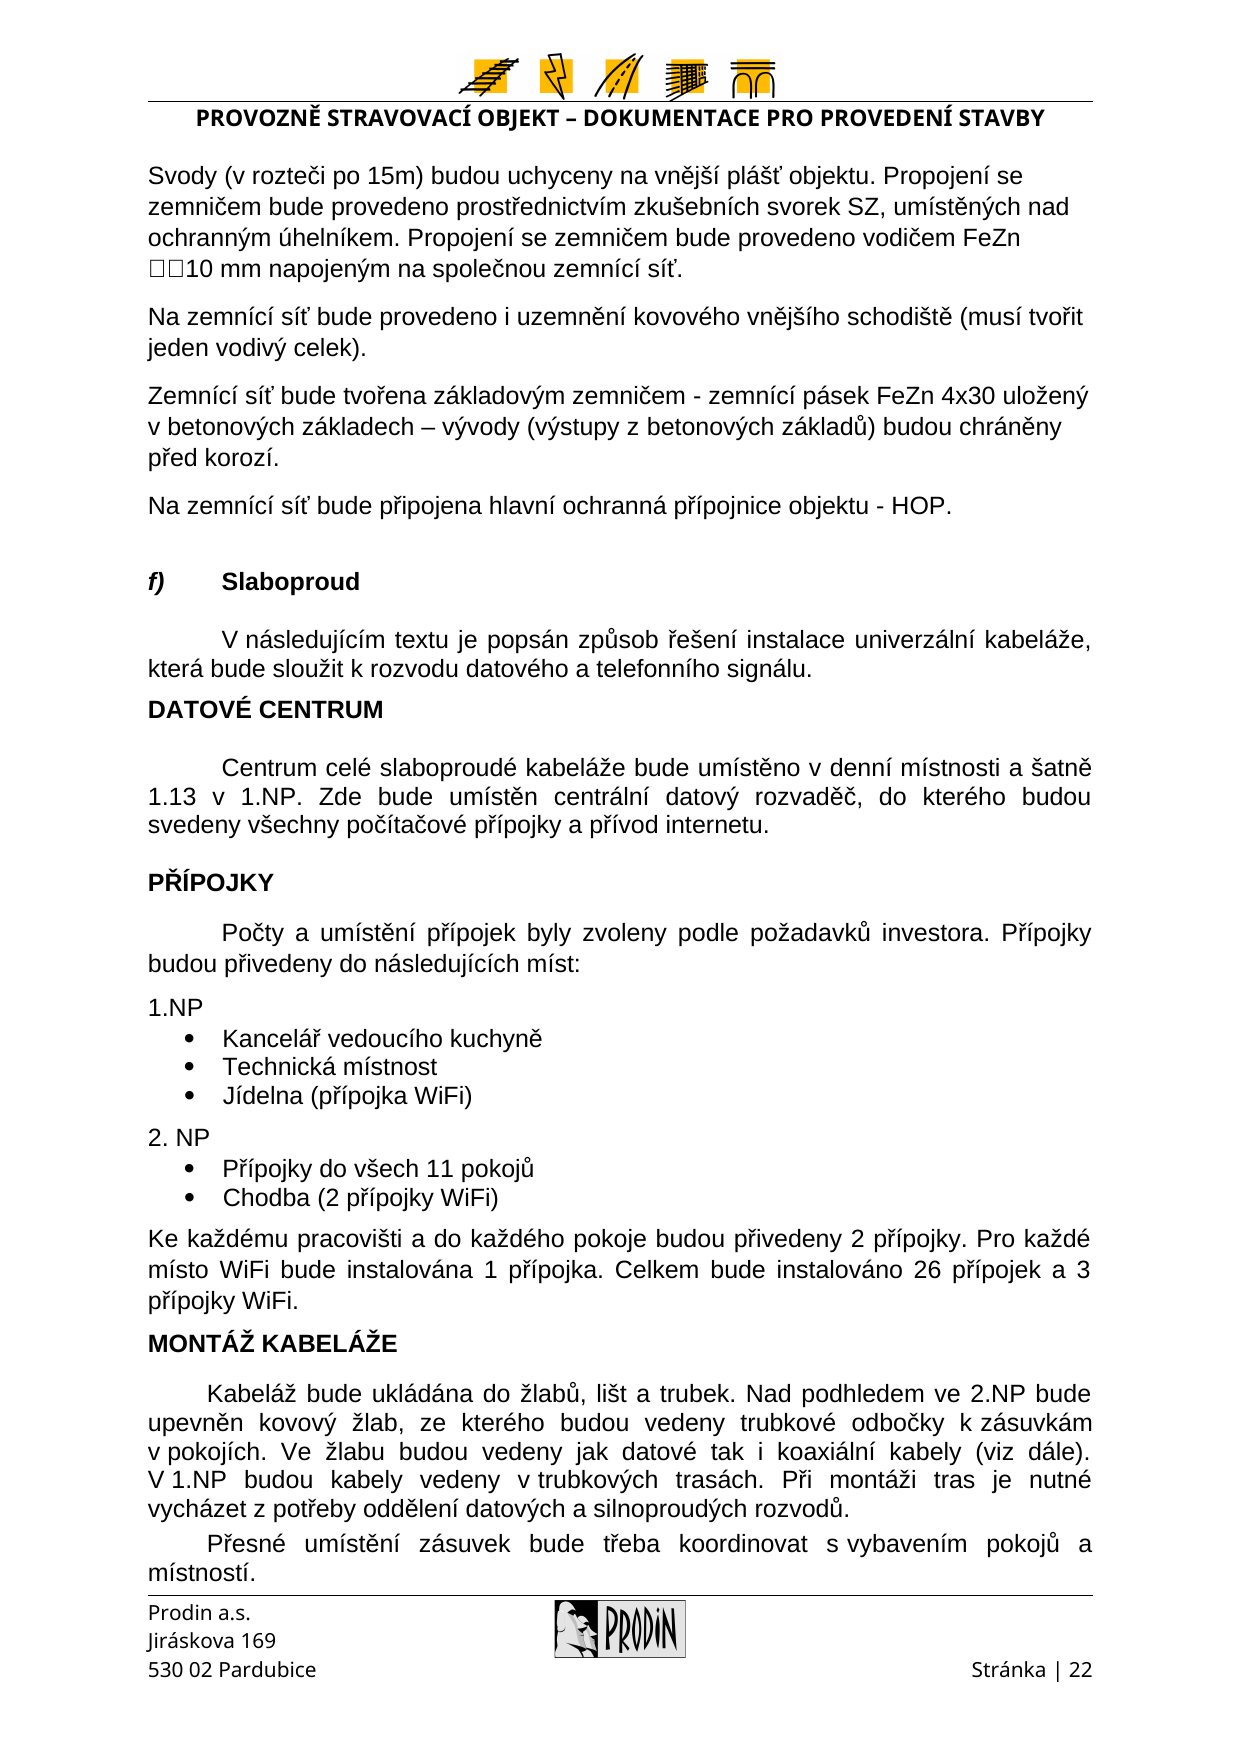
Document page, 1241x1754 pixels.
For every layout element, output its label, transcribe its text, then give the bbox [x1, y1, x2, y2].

list Technická místnost [185, 990, 1093, 1019]
text Počty a umístění přípojek byly zvoleny podle požadavků investora. Přípojky budou přivedeny do následujících míst: [148, 856, 1093, 916]
subtitle Přípojky [148, 806, 1093, 835]
list Slaboproud [148, 505, 1093, 534]
picture [554, 1600, 686, 1658]
list V následujícím textu je popsán způsob řešení instalace univerzální kabeláže, která bude sloužit k rozvodu datového a telefonního signálu. [148, 563, 1093, 620]
text Přesné umístění zásuvek bude třeba koordinovat s vybavením pokojů a místností. [148, 1467, 1093, 1524]
picture [456, 53, 784, 101]
text Na zemnící síť bude provedeno i uzemnění kovového vnějšího schodiště (musí tvořit jeden vodivý celek). [148, 240, 1093, 300]
list Jídelna (přípojka WiFi) [185, 1019, 1093, 1048]
text Zemnící síť bude tvořena základovým zemničem - zemnící pásek FeZn 4x30 uložený v betonových základech – vývody (výstupy z betonových základů) budou chráněny před korozí. [148, 319, 1093, 409]
text 1.NP [148, 930, 1093, 959]
list Přípojky do všech 11 pokojů [185, 1092, 1093, 1120]
text Na zemnící síť bude připojena hlavní ochranná přípojnice objektu - HOP. [148, 428, 1093, 457]
text 2. NP [148, 1061, 1093, 1089]
text Ke každému pracovišti a do každého pokoje budou přivedeny 2 přípojky. Pro každé místo WiFi bude instalována 1 přípojka. Celkem bude instalováno 26 přípojek a 3 přípojky WiFi. [148, 1162, 1093, 1253]
text Centrum celé slaboproudé kabeláže bude umístěno v denní místnosti a šatně 1.13 v 1.NP. Zde bude umístěn centrální datový rozvaděč, do kterého budou svedeny všechny počítačové přípojky a přívod internetu. [148, 691, 1093, 777]
list Kancelář vedoucího kuchyně [185, 961, 1093, 990]
list Chodba (2 přípojky WiFi) [185, 1120, 1093, 1149]
text Kabeláž bude ukládána do žlabů, lišt a trubek. Nad podhledem ve 2.NP bude upevněn kovový žlab, ze kterého budou vedeny trubkové odbočky k zásuvkám v pokojích. Ve žlabu budou vedeny jak datové tak i koaxiální kabely (viz dále). V 1.NP budou kabely vedeny v trubkových trasách. Při montáži tras je nutné vycházet z potřeby oddělení datových a silnoproudých rozvodů. [148, 1317, 1093, 1461]
subtitle Datové centrum [148, 633, 1093, 662]
subtitle Montáž kabeláže [148, 1267, 1093, 1296]
